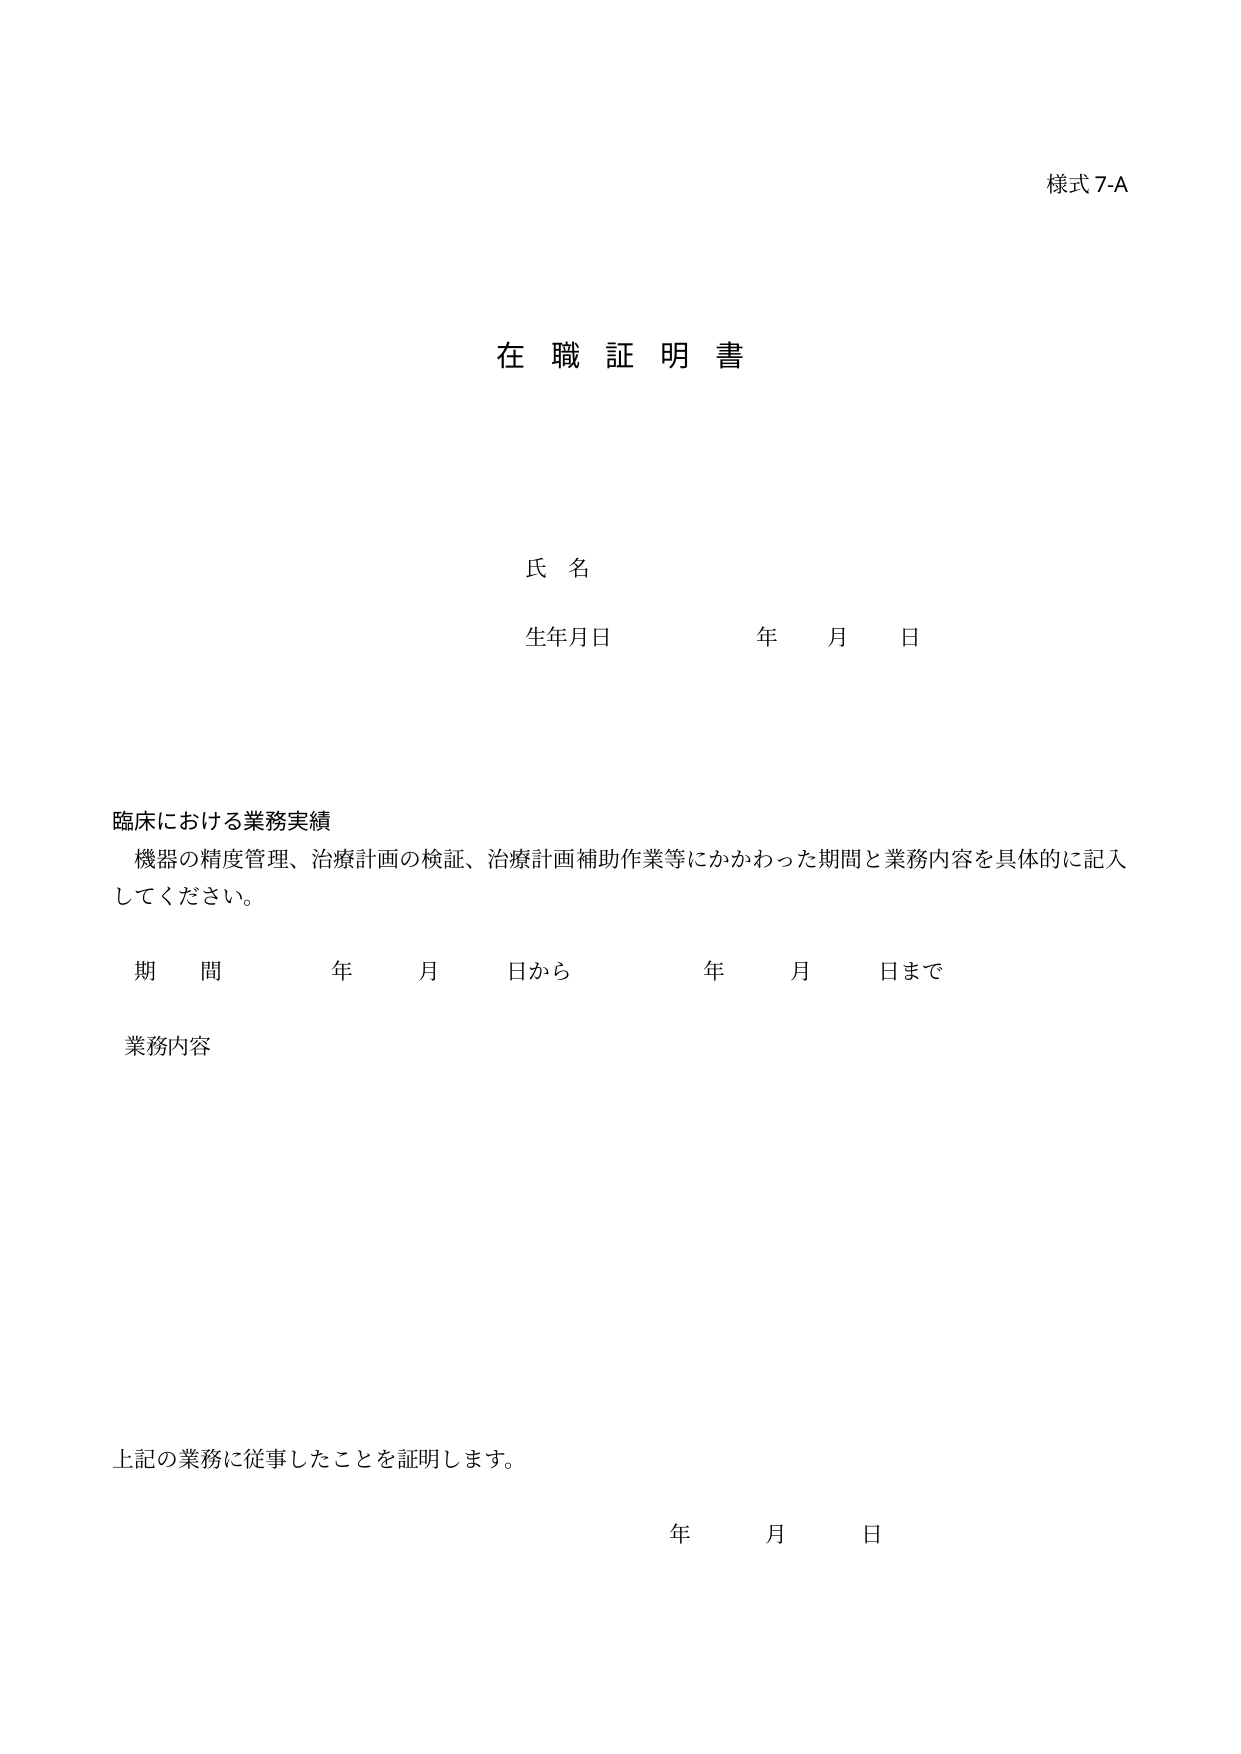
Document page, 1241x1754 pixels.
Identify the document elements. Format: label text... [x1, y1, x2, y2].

text 上記の業務に従事したことを証明します。 [112, 1439, 1128, 1476]
text 様式7-A [112, 164, 1128, 202]
text 期 間 年 月 日から 年 月 日まで [112, 951, 1128, 989]
text 機器の精度管理、治療計画の検証、治療計画補助作業等にかかわった期間と業務内容を具体的に記入してください。 [112, 839, 1128, 914]
text 氏名 [525, 549, 1128, 586]
text 臨床における業務実績 [112, 801, 1128, 839]
text 年 月 日 [550, 1514, 1128, 1551]
text 業務内容 [112, 1026, 1128, 1064]
text 在職証明書 [112, 317, 1128, 392]
text 生年月日 年 月 日 [525, 618, 1128, 655]
